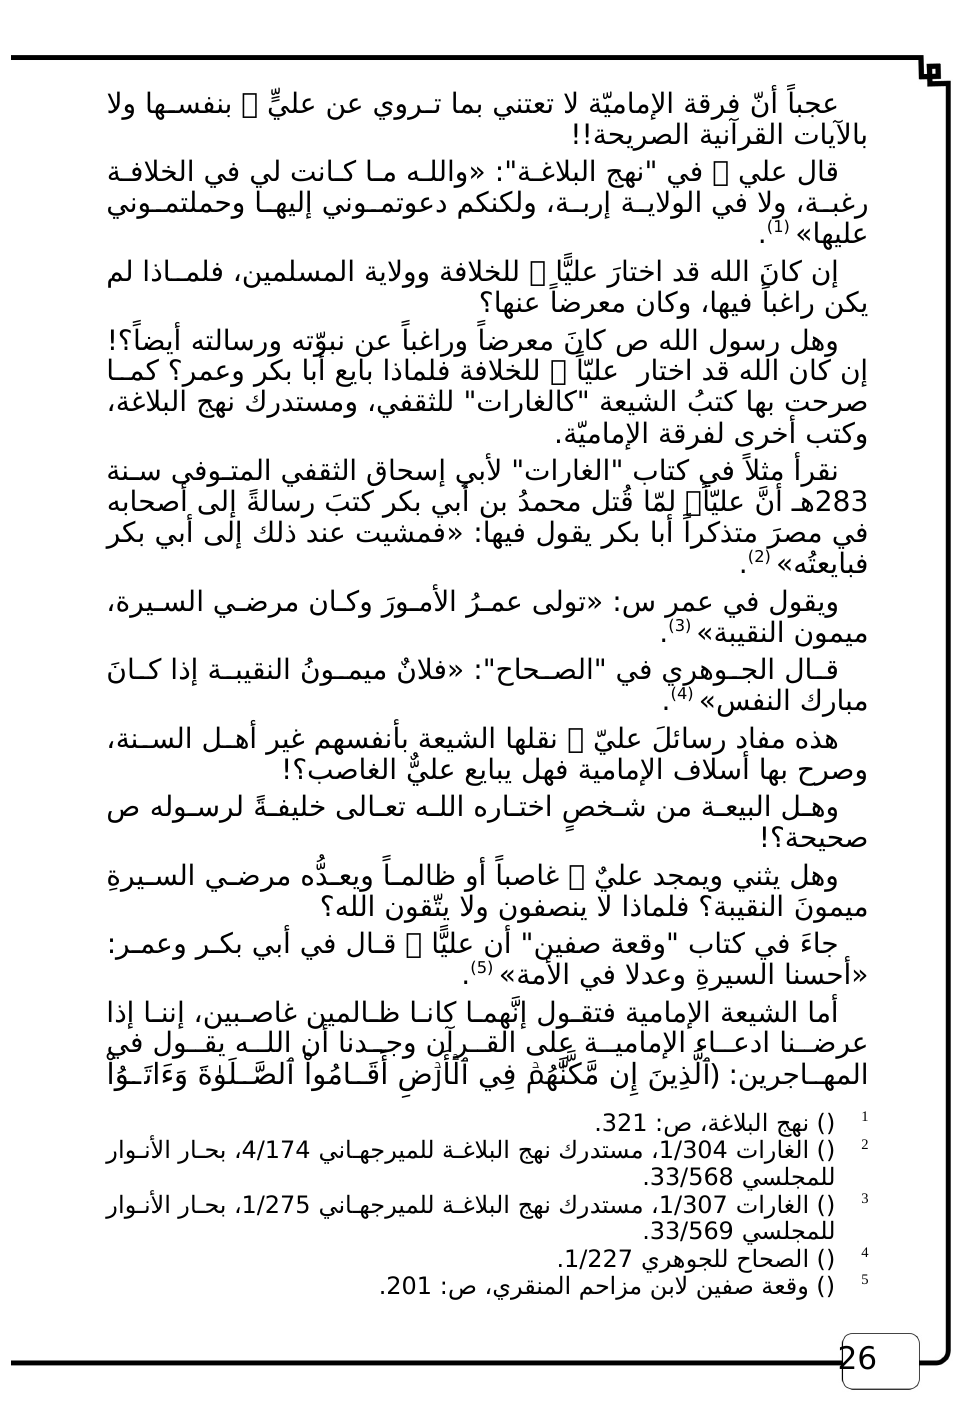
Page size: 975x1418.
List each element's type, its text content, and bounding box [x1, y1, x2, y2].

text هذه مفاد رسائلَ عليّ نقلها الشيعة بأنفسهم غير أهل السنة، وصرح بها أسلاف الإمامية فهل يبايع عليٌّ الغاصب؟! [106, 723, 869, 786]
text وهل يثني ويمجد عليٌ غاصباً أو ظالماً ويعدُّه مرضي السيرةِ ميمونَ النقيبة؟ فلماذا لا ينصفون ولا يتّقون الله؟ [106, 860, 869, 922]
text وهل رسول الله ص كانَ معرضاً وراغباً عن نبوّته ورسالته أيضاً؟! إن كان الله قد اختار عليّاً للخلافة فلماذا بايع أبا بكر وعمر؟ كما صرحت بها كتبُ الشيعة "كالغارات" للثقفي، ومستدرك نهج البلاغة، وكتب أخرى لفرقة الإماميّة. [106, 325, 869, 449]
text وهل البيعة من شخصٍ اختاره الله تعالى خليفةً لرسوله ص صحيحة؟! [106, 792, 869, 854]
text إن كانَ الله قد اختارَ عليًّا للخلافة وولاية المسلمين، فلماذا لم يكن راغباً فيها، وكان معرضاً عنها؟ [106, 257, 869, 319]
text قال علي في "نهج البلاغة": «والله ما كانت لي في الخلافة رغبة، ولا في الولاية إربة، ولكنكم دعوتموني إليها وحملتموني عليها» (). [106, 157, 869, 250]
text قال الجوهري في "الصحاح": «فلانٌ ميمونُ النقيبة إذا كانَ مبارك النفس» (). [106, 655, 869, 717]
text عجباً أنّ فرقة الإماميّة لا تعتني بما تروي عن عليٍّ بنفسها ولا بالآيات القرآنية الصريحة!! [106, 89, 869, 151]
text جاءَ في كتاب "وقعة صفين" أن عليًّا قال في أبي بكر وعمر: «أحسنا السيرةِ وعدلا في الأمة» (). [106, 929, 869, 991]
picture [11, 0, 975, 1418]
text نقرأ مثلاً في كتاب "الغارات" لأبي إسحاق الثقفي المتوفى سنة 283هـ أنَّ عليّاً لمّا قُتل محمدُ بن أبي بكر كتبَ رسالةً إلى أصحابه في مصرَ متذكراً أبا بكر يقول فيها: «فمشيت عند ذلك إلى أبي بكر فبايعتُه» (). [106, 456, 869, 580]
text ويقول في عمر س: «تولى عمرُ الأمورَ وكان مرضي السيرة، ميمون النقيبة» (). [106, 587, 869, 649]
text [106, 997, 869, 1092]
